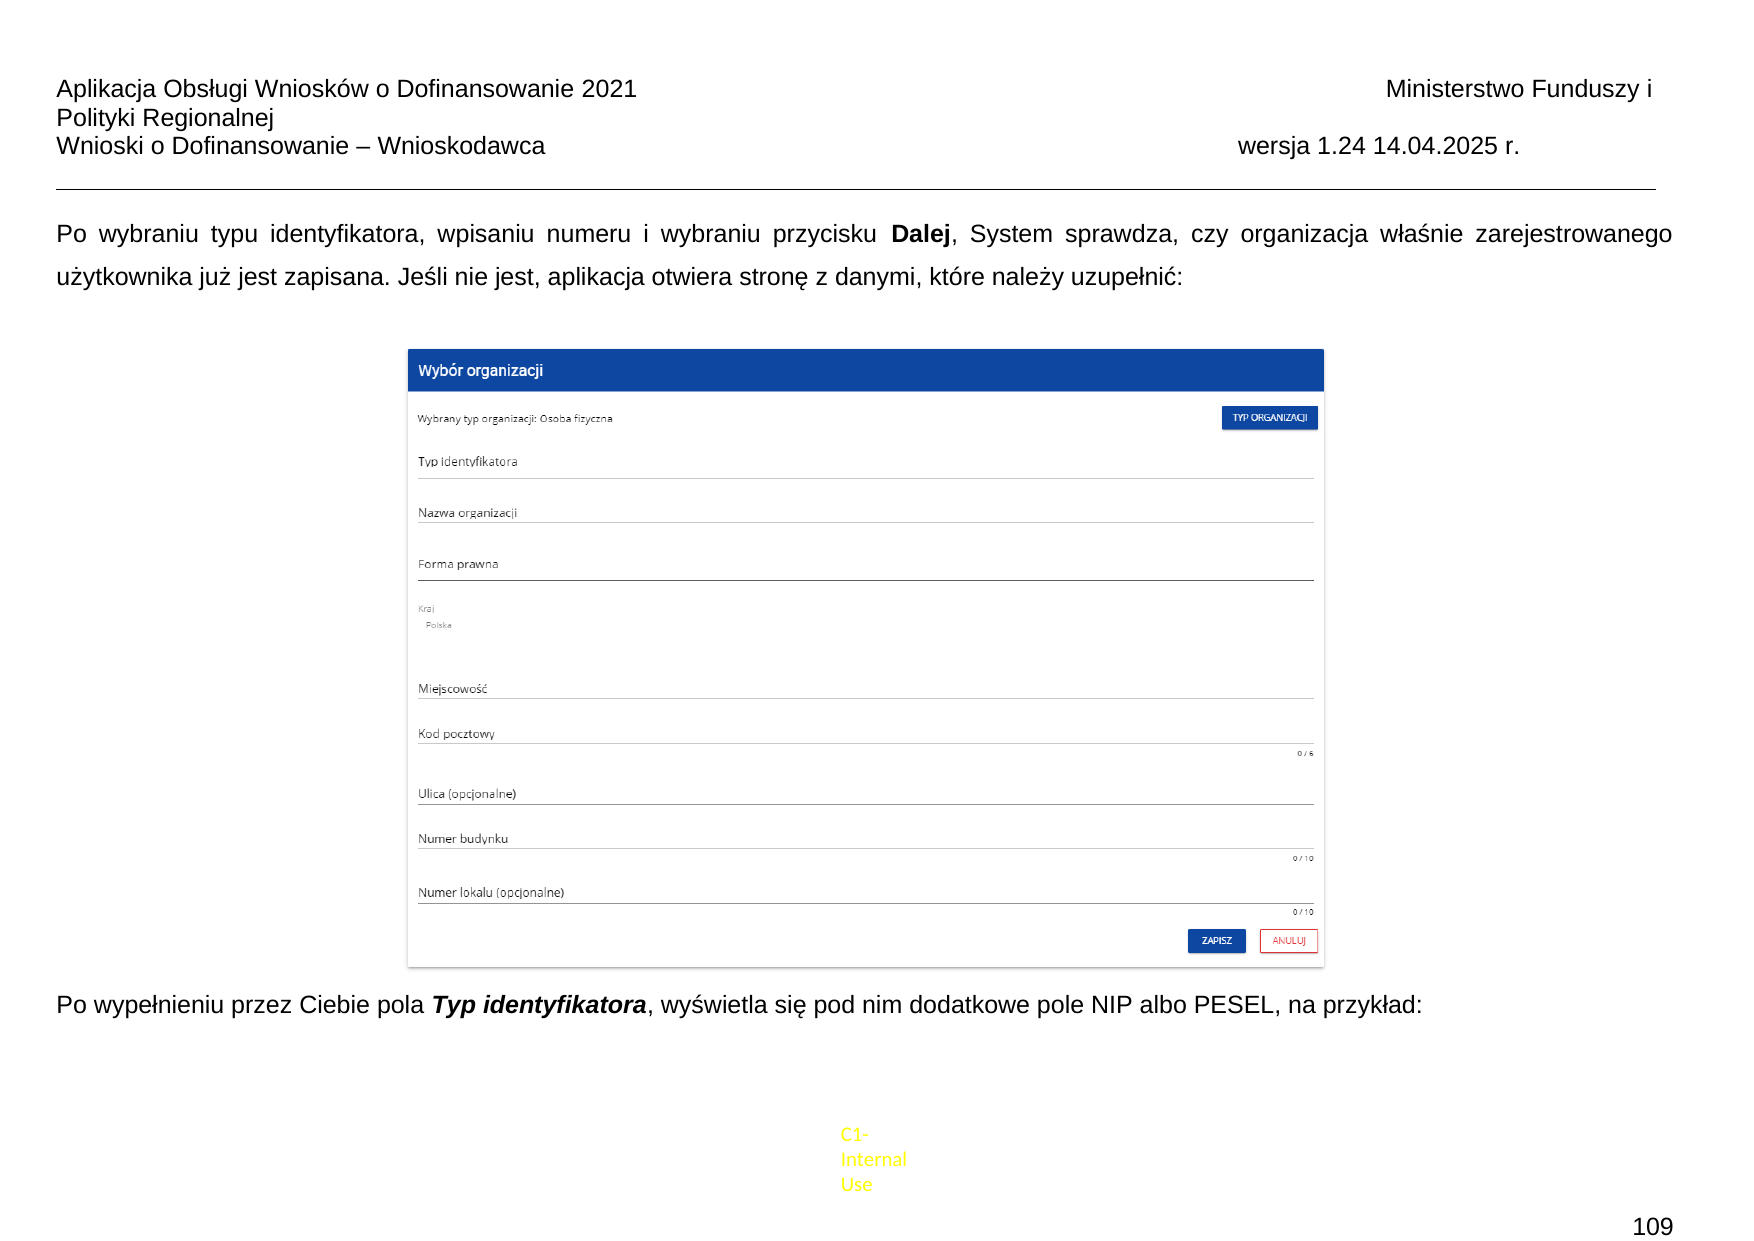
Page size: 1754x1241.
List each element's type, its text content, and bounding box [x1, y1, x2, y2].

text Po wybraniu typu identyfikatora, wpisaniu numeru i wybraniu przycisku Dalej, System sprawdza, czy organizacja właśnie zarejestrowanego użytkownika już jest zapisana. Jeśli nie jest, aplikacja otwiera stronę z danymi, które należy uzupełnić: [56, 219, 1674, 291]
text Po wypełnieniu przez Ciebie pola Typ identyfikatora, wyświetla się pod nim dodatkowe pole NIP albo PESEL, na przykład: [56, 990, 1674, 1018]
picture [401, 348, 1329, 976]
